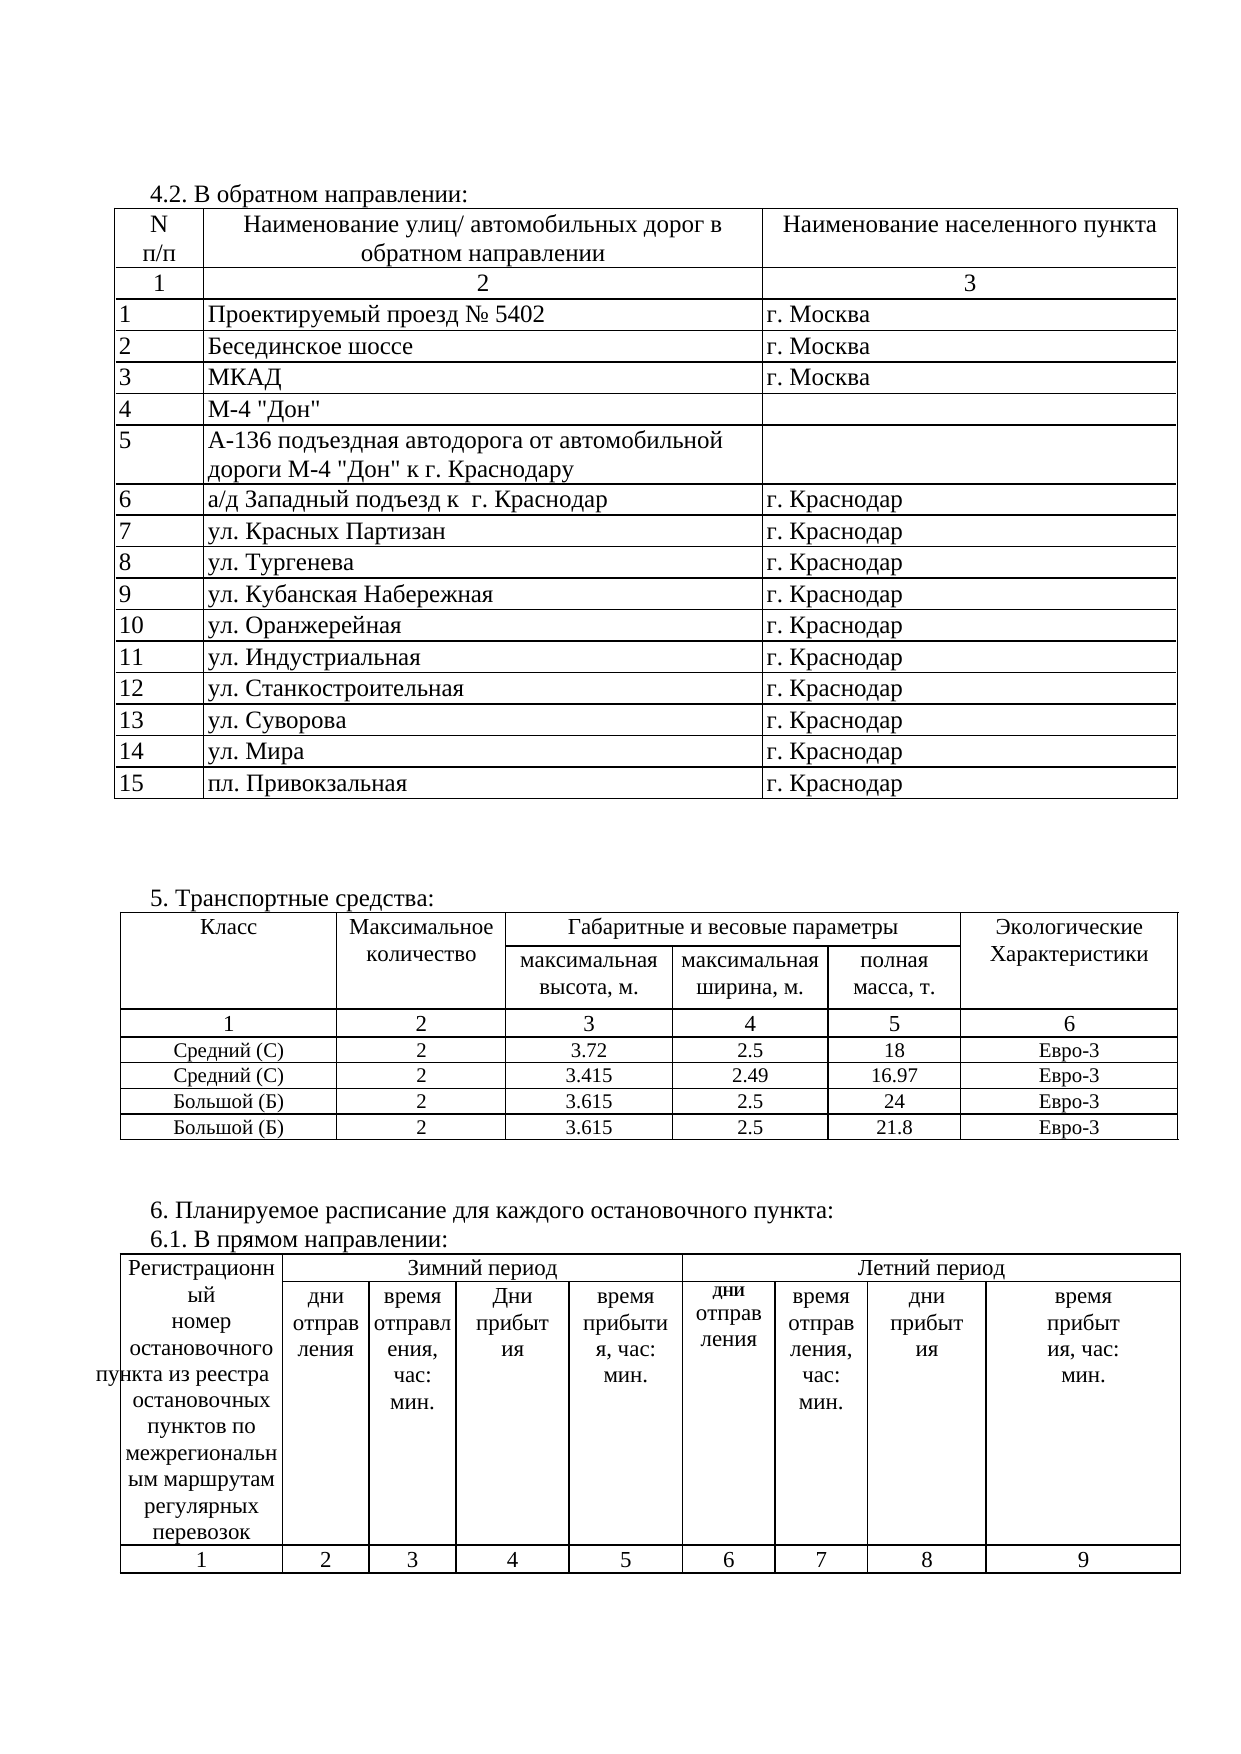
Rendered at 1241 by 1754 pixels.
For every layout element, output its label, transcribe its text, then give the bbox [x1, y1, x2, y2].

table_cell Бесединское шоссе [204, 331, 762, 361]
table_cell 5 [115, 425, 203, 483]
table_cell Евро-3 [961, 1089, 1177, 1113]
table_cell Евро-3 [961, 1115, 1177, 1139]
table_cell г. Краснодар [763, 483, 1177, 514]
table_cell 2 [337, 1010, 505, 1036]
table_cell 5 [570, 1546, 682, 1572]
table_cell 4 [457, 1546, 568, 1572]
table_cell 2 [283, 1546, 368, 1572]
table_cell 3.615 [506, 1089, 672, 1113]
table_cell 3 [763, 267, 1177, 298]
text 5. Транспортные средства: [150, 883, 1090, 912]
table_cell ул. Оранжерейная [204, 610, 762, 640]
table_cell Средний (С) [121, 1063, 336, 1087]
table_cell 2 [337, 1115, 505, 1139]
table_cell г. Краснодар [763, 609, 1177, 640]
table_cell 8 [868, 1546, 985, 1572]
table_header Максимальное количество [337, 913, 505, 1008]
table_cell ул. Суворова [204, 705, 762, 734]
table_cell 3.615 [506, 1115, 672, 1139]
table_cell 3 [370, 1546, 455, 1572]
table_cell ДНИ отправ ления [683, 1282, 774, 1544]
table_cell 9 [987, 1546, 1180, 1572]
table_cell г. Москва [763, 330, 1177, 361]
table_cell [763, 424, 1177, 483]
table_cell ул. Индустриальная [204, 642, 762, 672]
table_cell Евро-3 [961, 1038, 1177, 1062]
table_cell полная масса, т. [829, 947, 960, 1008]
table_header Габаритные и весовые параметры [506, 913, 960, 945]
table_cell время прибыт ия, час: мин. [987, 1282, 1180, 1544]
table_cell г. Москва [763, 361, 1177, 392]
text 4.2. В обратном направлении: [150, 179, 1090, 207]
table_cell 6 [961, 1010, 1177, 1036]
table_cell 12 [115, 673, 203, 703]
table_header Экологические Характеристики [961, 913, 1177, 1008]
table_cell 5 [829, 1010, 960, 1036]
table_cell время отправл ения, час: мин. [370, 1282, 455, 1544]
table_cell 2.5 [673, 1089, 827, 1113]
table_cell Дни прибыт ия [457, 1282, 568, 1544]
table_cell Проектируемый проезд № 5402 [204, 300, 762, 329]
table_cell 3 [115, 362, 203, 392]
table_cell максимальная ширина, м. [673, 947, 827, 1008]
table_cell г. Краснодар [763, 577, 1177, 609]
table_cell 8 [115, 547, 203, 577]
table_cell дни прибыт ия [868, 1282, 985, 1544]
table_cell время отправ ления, час: мин. [776, 1282, 867, 1544]
table_header Зимний период [283, 1255, 682, 1281]
table_header Летний период [683, 1255, 1180, 1281]
table_cell г. Краснодар [763, 672, 1177, 703]
table_cell 2.5 [673, 1038, 827, 1062]
table_cell 4 [673, 1010, 827, 1036]
table_cell пл. Привокзальная [204, 768, 762, 797]
table_header Наименование улиц/ автомобильных дорог в обратном направлении [204, 209, 762, 267]
table_cell дни отправ ления [283, 1282, 368, 1544]
table_header Класс [121, 913, 336, 1008]
table_cell 2.49 [673, 1063, 827, 1087]
table_cell 3.415 [506, 1063, 672, 1087]
table_cell 10 [115, 610, 203, 640]
table_cell ул. Тургенева [204, 547, 762, 577]
table_cell 1 [115, 268, 203, 298]
table_cell ул. Мира [204, 736, 762, 766]
table_cell 15 [115, 767, 203, 797]
table_cell 16.97 [829, 1063, 960, 1087]
table_cell 2 [115, 331, 203, 361]
table_cell время прибыти я, час: мин. [570, 1282, 682, 1544]
table_cell МКАД [204, 363, 762, 392]
text 6.1. В прямом направлении: [150, 1224, 1090, 1253]
table_cell 3.72 [506, 1038, 672, 1062]
table_cell 6 [115, 484, 203, 514]
table_cell 2 [337, 1038, 505, 1062]
text 6. Планируемое расписание для каждого остановочного пункта: [150, 1195, 1090, 1224]
table_cell 2 [337, 1089, 505, 1113]
table_cell 1 [121, 1546, 282, 1572]
table_cell 7 [115, 515, 203, 546]
table_cell максимальная высота, м. [506, 947, 672, 1008]
table_header Наименование населенного пункта [763, 209, 1177, 267]
table_cell А-136 подъездная автодорога от автомобильной дороги М-4 "Дон" к г. Краснодару [204, 426, 762, 483]
table_cell Большой (Б) [121, 1089, 336, 1113]
table_cell 11 [115, 641, 203, 672]
table_cell г. Краснодар [763, 703, 1177, 734]
table_header N п/п [115, 209, 203, 267]
table_cell г. Краснодар [763, 766, 1177, 797]
table_cell а/д Западный подъезд к г. Краснодар [204, 485, 762, 514]
table_cell 21.8 [829, 1115, 960, 1139]
table_cell 7 [776, 1546, 867, 1572]
table_cell Средний (С) [121, 1038, 336, 1062]
table_cell 14 [115, 736, 203, 766]
table_cell М-4 "Дон" [204, 394, 762, 424]
table_cell 1 [115, 299, 203, 329]
table_cell 6 [683, 1546, 774, 1572]
table_cell 2 [204, 268, 762, 298]
table_cell г. Краснодар [763, 735, 1177, 766]
table_cell г. Краснодар [763, 514, 1177, 546]
table_cell г. Москва [763, 298, 1177, 329]
table_cell Большой (Б) [121, 1115, 336, 1139]
table_cell г. Краснодар [763, 640, 1177, 672]
table_cell 24 [829, 1089, 960, 1113]
table_cell ул. Красных Партизан [204, 516, 762, 546]
table_cell 4 [115, 394, 203, 424]
table_cell 1 [121, 1010, 336, 1036]
table_cell Евро-3 [961, 1063, 1177, 1087]
table_cell [763, 393, 1177, 424]
table_cell 18 [829, 1038, 960, 1062]
table_cell 2 [337, 1063, 505, 1087]
table_cell ул. Кубанская Набережная [204, 579, 762, 609]
table_cell 3 [506, 1010, 672, 1036]
table_cell 2.5 [673, 1115, 827, 1139]
table_cell 9 [115, 578, 203, 609]
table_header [121, 1255, 282, 1544]
table_cell 13 [115, 704, 203, 734]
table_cell ул. Станкостроительная [204, 673, 762, 703]
table_cell г. Краснодар [763, 546, 1177, 577]
